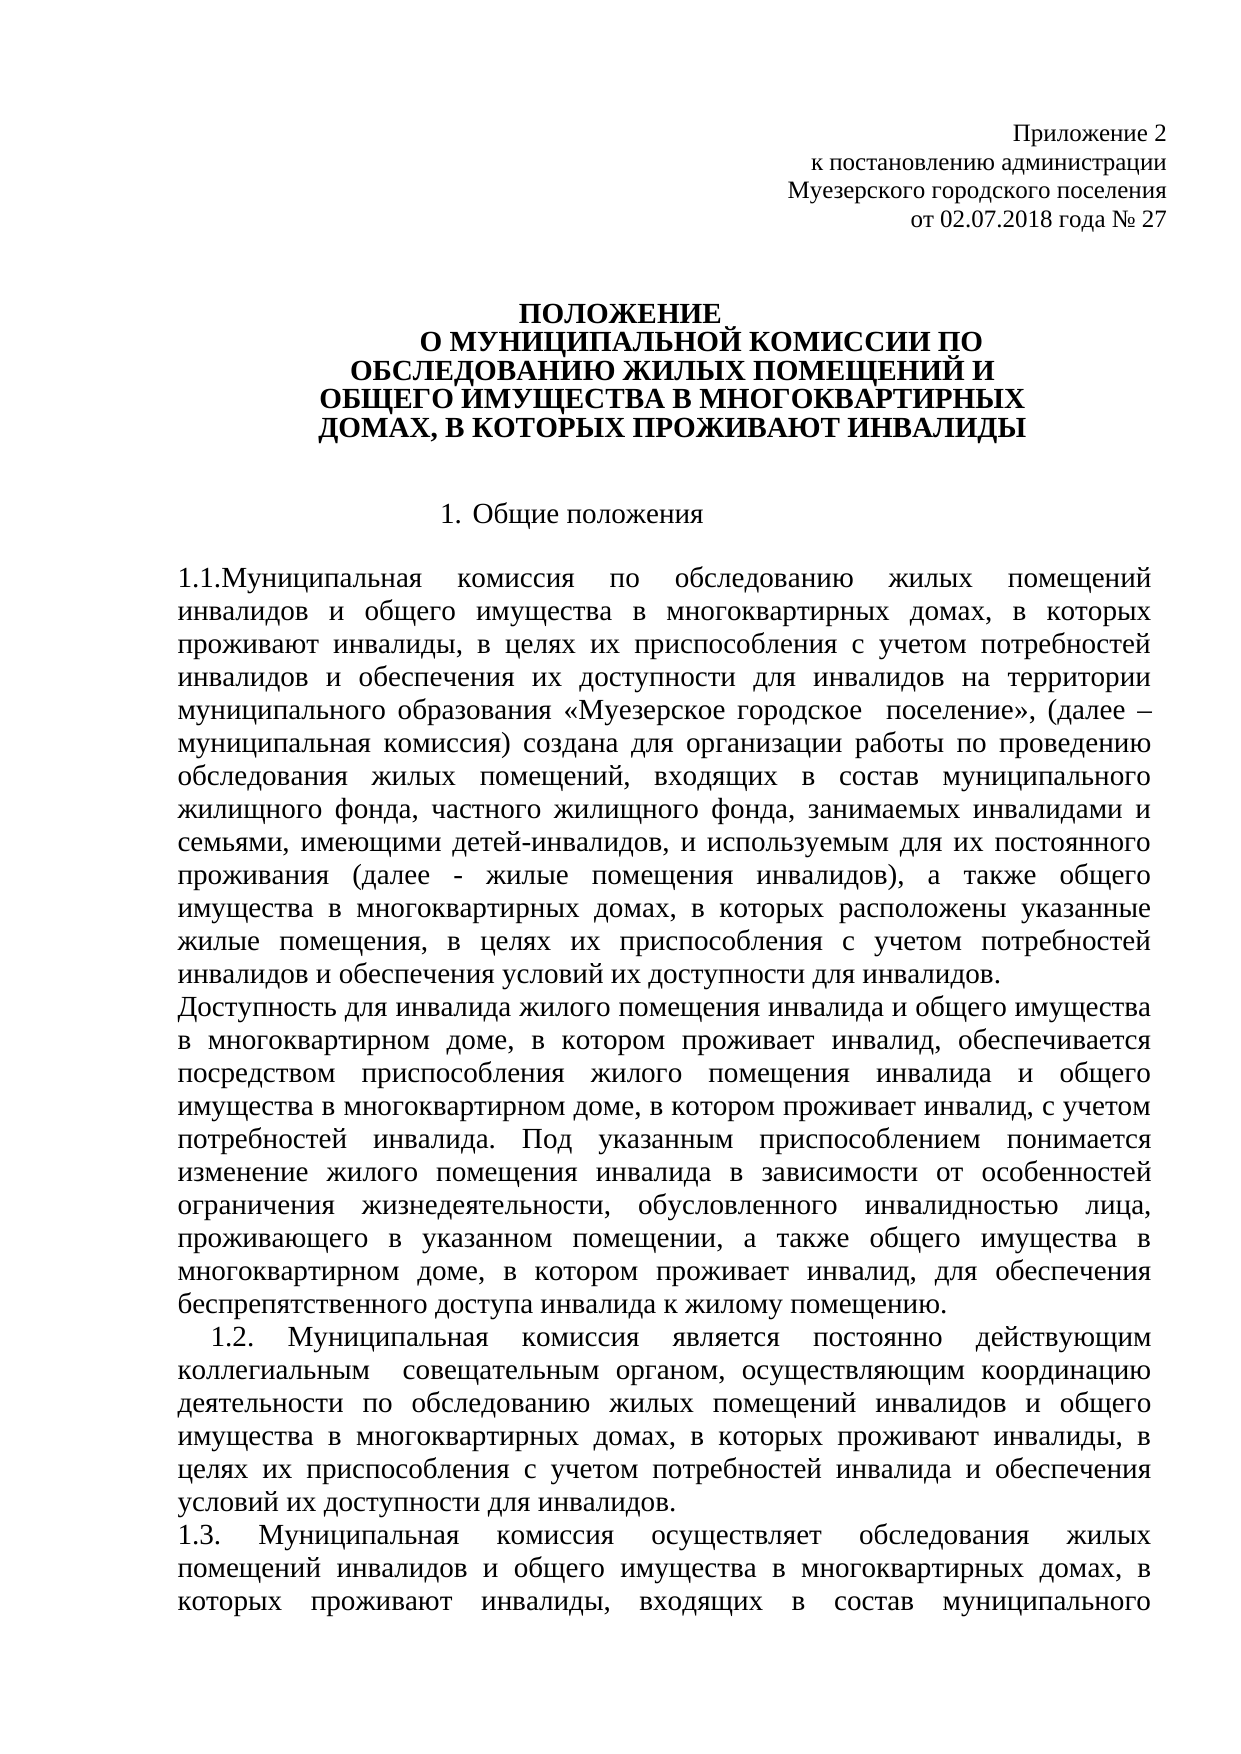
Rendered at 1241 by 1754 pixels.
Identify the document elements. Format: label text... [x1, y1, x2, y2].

text 1.1.Муниципальная комиссия по обследованию жилых помещений инвалидов и общего имущества в многоквартирных домах, в которых проживают инвалиды, в целях их приспособления с учетом потребностей инвалидов и обеспечения их доступности для инвалидов на территории муниципального образования «Муезерское городское поселение», (далее – муниципальная комиссия) создана для организации работы по проведению обследования жилых помещений, входящих в состав муниципального жилищного фонда, частного жилищного фонда, занимаемых инвалидами и семьями, имеющими детей-инвалидов, и используемым для их постоянного проживания (далее - жилые помещения инвалидов), а также общего имущества в многоквартирных домах, в которых расположены указанные жилые помещения, в целях их приспособления с учетом потребностей инвалидов и обеспечения условий их доступности для инвалидов. [177, 561, 1152, 990]
text О МУНИЦИПАЛЬНОЙ КОМИССИИ ПО ОБСЛЕДОВАНИЮ ЖИЛЫХ ПОМЕЩЕНИЙ И ОБЩЕГО ИМУЩЕСТВА В МНОГОКВАРТИРНЫХ ДОМАХ, В КОТОРЫХ ПРОЖИВАЮТ ИНВАЛИДЫ [281, 329, 1063, 443]
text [177, 1518, 1152, 1617]
text к постановлению администрации [177, 147, 1167, 176]
text Приложение 2 [177, 118, 1167, 147]
text Муезерского городского поселения [177, 176, 1167, 204]
list Общие положения [440, 500, 1167, 529]
text Доступность для инвалида жилого помещения инвалида и общего имущества в многоквартирном доме, в котором проживает инвалид, обеспечивается посредством приспособления жилого помещения инвалида и общего имущества в многоквартирном доме, в котором проживает инвалид, с учетом потребностей инвалида. Под указанным приспособлением понимается изменение жилого помещения инвалида в зависимости от особенностей ограничения жизнедеятельности, обусловленного инвалидностью лица, проживающего в указанном помещении, а также общего имущества в многоквартирном доме, в котором проживает инвалид, для обеспечения беспрепятственного доступа инвалида к жилому помещению. [177, 990, 1152, 1320]
text ПОЛОЖЕНИЕ [177, 300, 1063, 329]
text 1.2. Муниципальная комиссия является постоянно действующим коллегиальным совещательным органом, осуществляющим координацию деятельности по обследованию жилых помещений инвалидов и общего имущества в многоквартирных домах, в которых проживают инвалиды, в целях их приспособления с учетом потребностей инвалида и обеспечения условий их доступности для инвалидов. [177, 1320, 1152, 1518]
text от 02.07.2018 года № 27 [177, 204, 1167, 233]
